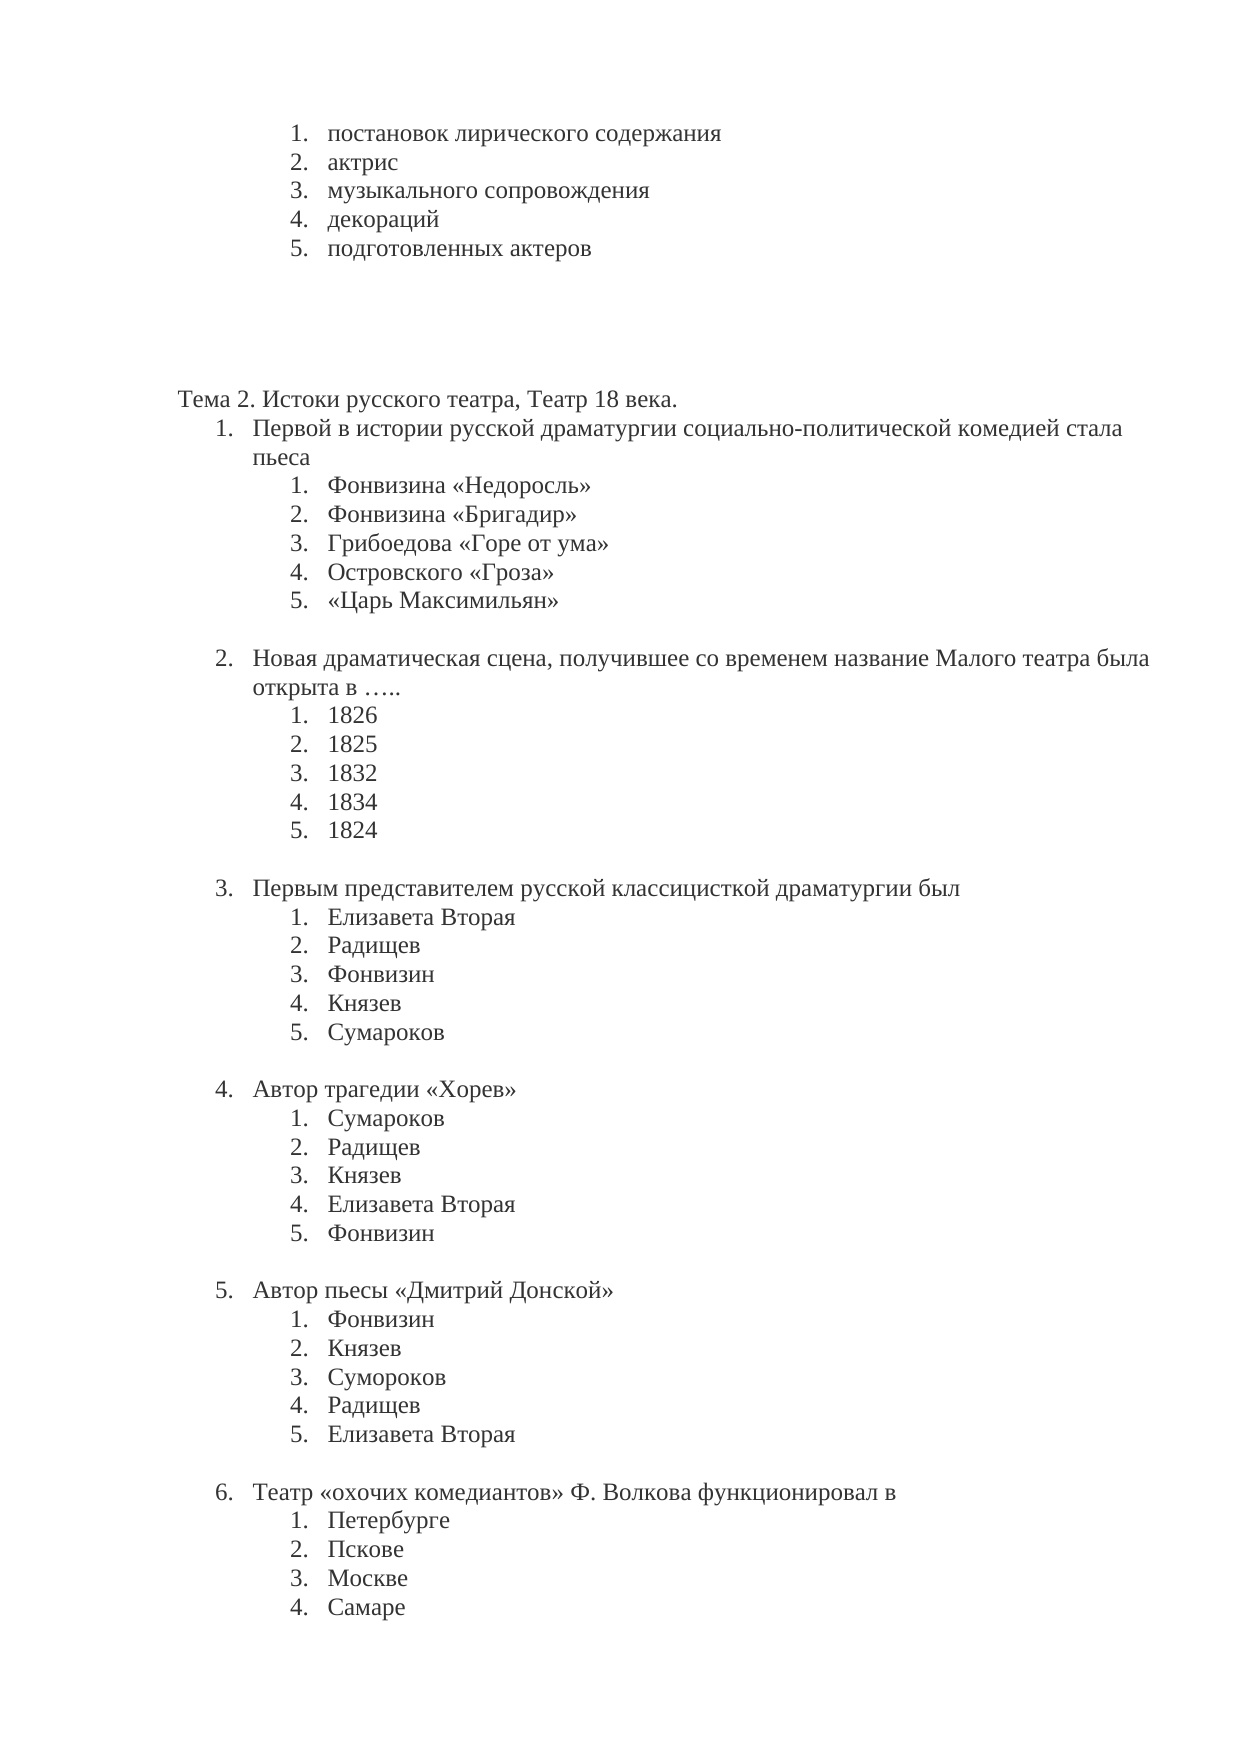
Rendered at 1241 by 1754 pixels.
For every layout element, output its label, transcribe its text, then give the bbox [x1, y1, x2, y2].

list Автор трагедии «Хорев» [215, 1074, 1152, 1103]
list декораций [290, 204, 1152, 233]
list Фонвизина «Бригадир» [290, 499, 1152, 528]
list 1824 [290, 816, 1152, 844]
list Князев [290, 1333, 1152, 1362]
list подготовленных актеров [290, 233, 1152, 262]
list Новая драматическая сцена, получившее со временем название Малого театра была открыта в ….. [215, 643, 1152, 701]
list 1834 [290, 787, 1152, 816]
list Петербурге [290, 1506, 1152, 1534]
list Князев [290, 988, 1152, 1017]
list 1825 [290, 729, 1152, 758]
list Елизавета Вторая [290, 902, 1152, 931]
list 1826 [290, 701, 1152, 729]
list Радищев [290, 1132, 1152, 1161]
list Москве [290, 1563, 1152, 1592]
list актрис [290, 147, 1152, 176]
list Сумороков [290, 1362, 1152, 1391]
list Фонвизина «Недоросль» [290, 471, 1152, 499]
list музыкального сопровождения [290, 176, 1152, 204]
list Театр «охочих комедиантов» Ф. Волкова функционировал в [215, 1477, 1152, 1506]
list Фонвизин [290, 1304, 1152, 1333]
list Первым представителем русской классицисткой драматургии был [215, 873, 1152, 902]
list Радищев [290, 931, 1152, 959]
list Елизавета Вторая [290, 1419, 1152, 1448]
text Тема 2. Истоки русского театра, Театр 18 века. [177, 384, 1152, 413]
list Пскове [290, 1534, 1152, 1563]
list Радищев [290, 1391, 1152, 1419]
list Сумароков [290, 1103, 1152, 1132]
list Сумароков [290, 1017, 1152, 1046]
list 1832 [290, 758, 1152, 787]
list Елизавета Вторая [290, 1189, 1152, 1218]
list Островского «Гроза» [290, 557, 1152, 586]
list Фонвизин [290, 959, 1152, 988]
list Грибоедова «Горе от ума» [290, 528, 1152, 557]
list Самаре [290, 1592, 1152, 1621]
list Фонвизин [290, 1218, 1152, 1247]
list Первой в истории русской драматургии социально-политической комедией стала пьеса [215, 413, 1152, 471]
list «Царь Максимильян» [290, 586, 1152, 614]
list постановок лирического содержания [290, 118, 1152, 147]
list Князев [290, 1161, 1152, 1189]
list Автор пьесы «Дмитрий Донской» [215, 1276, 1152, 1304]
